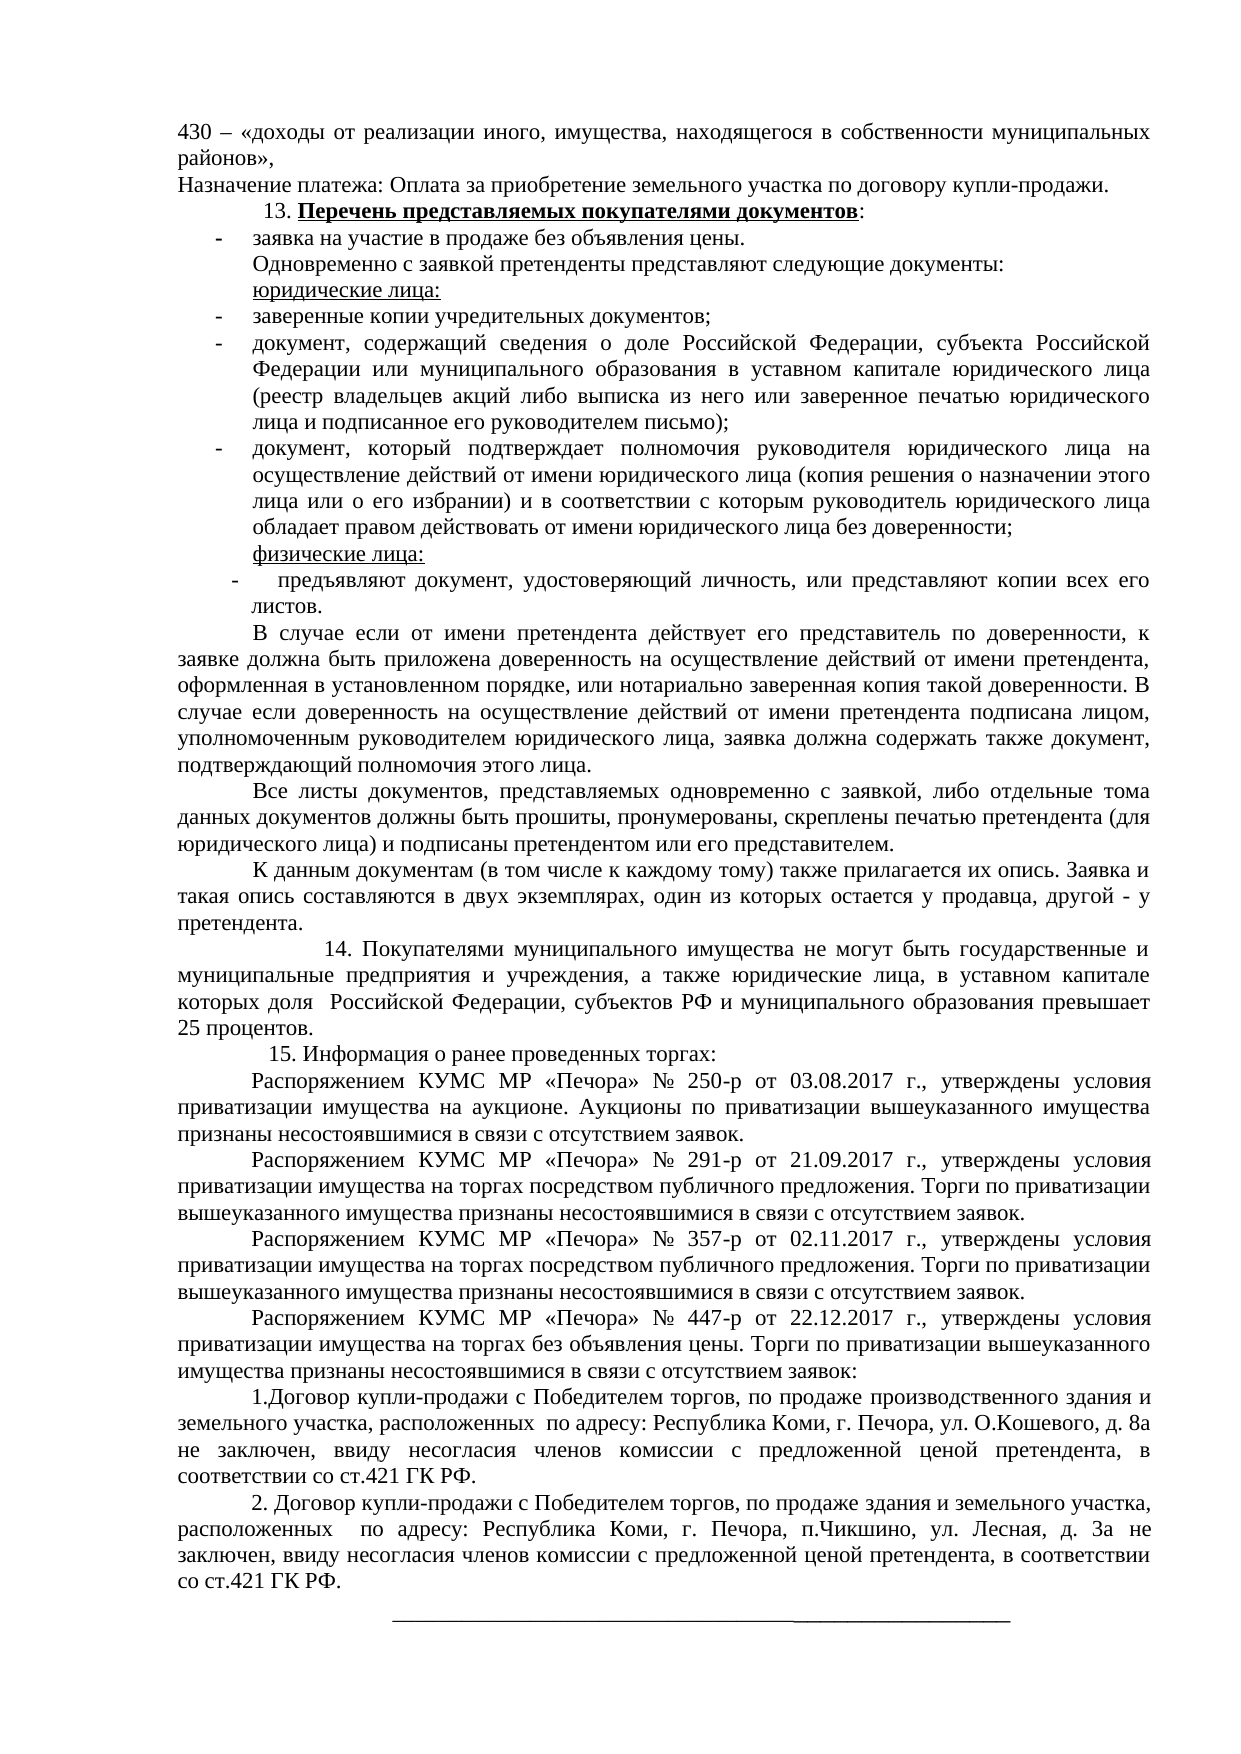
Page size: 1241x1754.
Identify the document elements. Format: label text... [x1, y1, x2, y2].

list заявка на участие в продаже без объявления цены. [215, 223, 1141, 250]
text Назначение платежа: Оплата за приобретение земельного участка по договору купли-продажи. [177, 171, 1152, 197]
text 14. Покупателями муниципального имущества не могут быть государственные и муниципальные предприятия и учреждения, а также юридические лица, в уставном капитале которых доля Российской Федерации, субъектов РФ и муниципального образования превышает 25 процентов. [177, 935, 1152, 1041]
list документ, содержащий сведения о доле Российской Федерации, субъекта Российской Федерации или муниципального образования в уставном капитале юридического лица (реестр владельцев акций либо выписка из него или заверенное печатью юридического лица и подписанное его руководителем письмо); [215, 329, 1152, 434]
list заверенные копии учредительных документов; [215, 303, 1152, 329]
text В случае если от имени претендента действует его представитель по доверенности, к заявке должна быть приложена доверенность на осуществление действий от имени претендента, оформленная в установленном порядке, или нотариально заверенная копия такой доверенности. В случае если доверенность на осуществление действий от имени претендента подписана лицом, уполномоченным руководителем юридического лица, заявка должна содержать также документ, подтверждающий полномочия этого лица. [177, 619, 1152, 777]
text 1.Договор купли-продажи с Победителем торгов, по продаже производственного здания и земельного участка, расположенных по адресу: Республика Коми, г. Печора, ул. О.Кошевого, д. 8а не заключен, ввиду несогласия членов комиссии с предложенной ценой претендента, в соответствии со ст.421 ГК РФ. [177, 1383, 1152, 1488]
text К данным документам (в том числе к каждому тому) также прилагается их опись. Заявка и такая опись составляются в двух экземплярах, один из которых остается у продавца, другой - у претендента. [177, 856, 1152, 935]
text Распоряжением КУМС МР «Печора» № 447-р от 22.12.2017 г., утверждены условия приватизации имущества на торгах без объявления цены. Торги по приватизации вышеуказанного имущества признаны несостоявшимися в связи с отсутствием заявок: [177, 1304, 1152, 1383]
text 2. Договор купли-продажи с Победителем торгов, по продаже здания и земельного участка, расположенных по адресу: Республика Коми, г. Печора, п.Чикшино, ул. Лесная, д. 3а не заключен, ввиду несогласия членов комиссии с предложенной ценой претендента, в соответствии со ст.421 ГК РФ. [177, 1488, 1152, 1594]
text Распоряжением КУМС МР «Печора» № 250-р от 03.08.2017 г., утверждены условия приватизации имущества на аукционе. Аукционы по приватизации вышеуказанного имущества признаны несостоявшимися в связи с отсутствием заявок. [177, 1067, 1152, 1146]
text Одновременно с заявкой претенденты представляют следующие документы: [252, 250, 1152, 276]
text юридические лица: [252, 276, 1152, 303]
text Все листы документов, представляемых одновременно с заявкой, либо отдельные тома данных документов должны быть прошиты, пронумерованы, скреплены печатью претендента (для юридического лица) и подписаны претендентом или его представителем. [177, 777, 1152, 856]
text физические лица: [252, 540, 1152, 566]
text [177, 118, 1152, 171]
text - предъявляют документ, удостоверяющий личность, или представляют копии всех его листов. [192, 566, 1152, 619]
text Распоряжением КУМС МР «Печора» № 291-р от 21.09.2017 г., утверждены условия приватизации имущества на торгах посредством публичного предложения. Торги по приватизации вышеуказанного имущества признаны несостоявшимися в связи с отсутствием заявок. [177, 1146, 1152, 1225]
text Распоряжением КУМС МР «Печора» № 357-р от 02.11.2017 г., утверждены условия приватизации имущества на торгах посредством публичного предложения. Торги по приватизации вышеуказанного имущества признаны несостоявшимися в связи с отсутствием заявок. [177, 1225, 1152, 1304]
text 13. Перечень представляемых покупателями документов: [177, 197, 1152, 223]
text 15. Информация о ранее проведенных торгах: [177, 1041, 1152, 1067]
list документ, который подтверждает полномочия руководителя юридического лица на осуществление действий от имени юридического лица (копия решения о назначении этого лица или о его избрании) и в соответствии с которым руководитель юридического лица обладает правом действовать от имени юридического лица без доверенности; [215, 434, 1152, 540]
text ___________________________________________________ [177, 1594, 1152, 1625]
